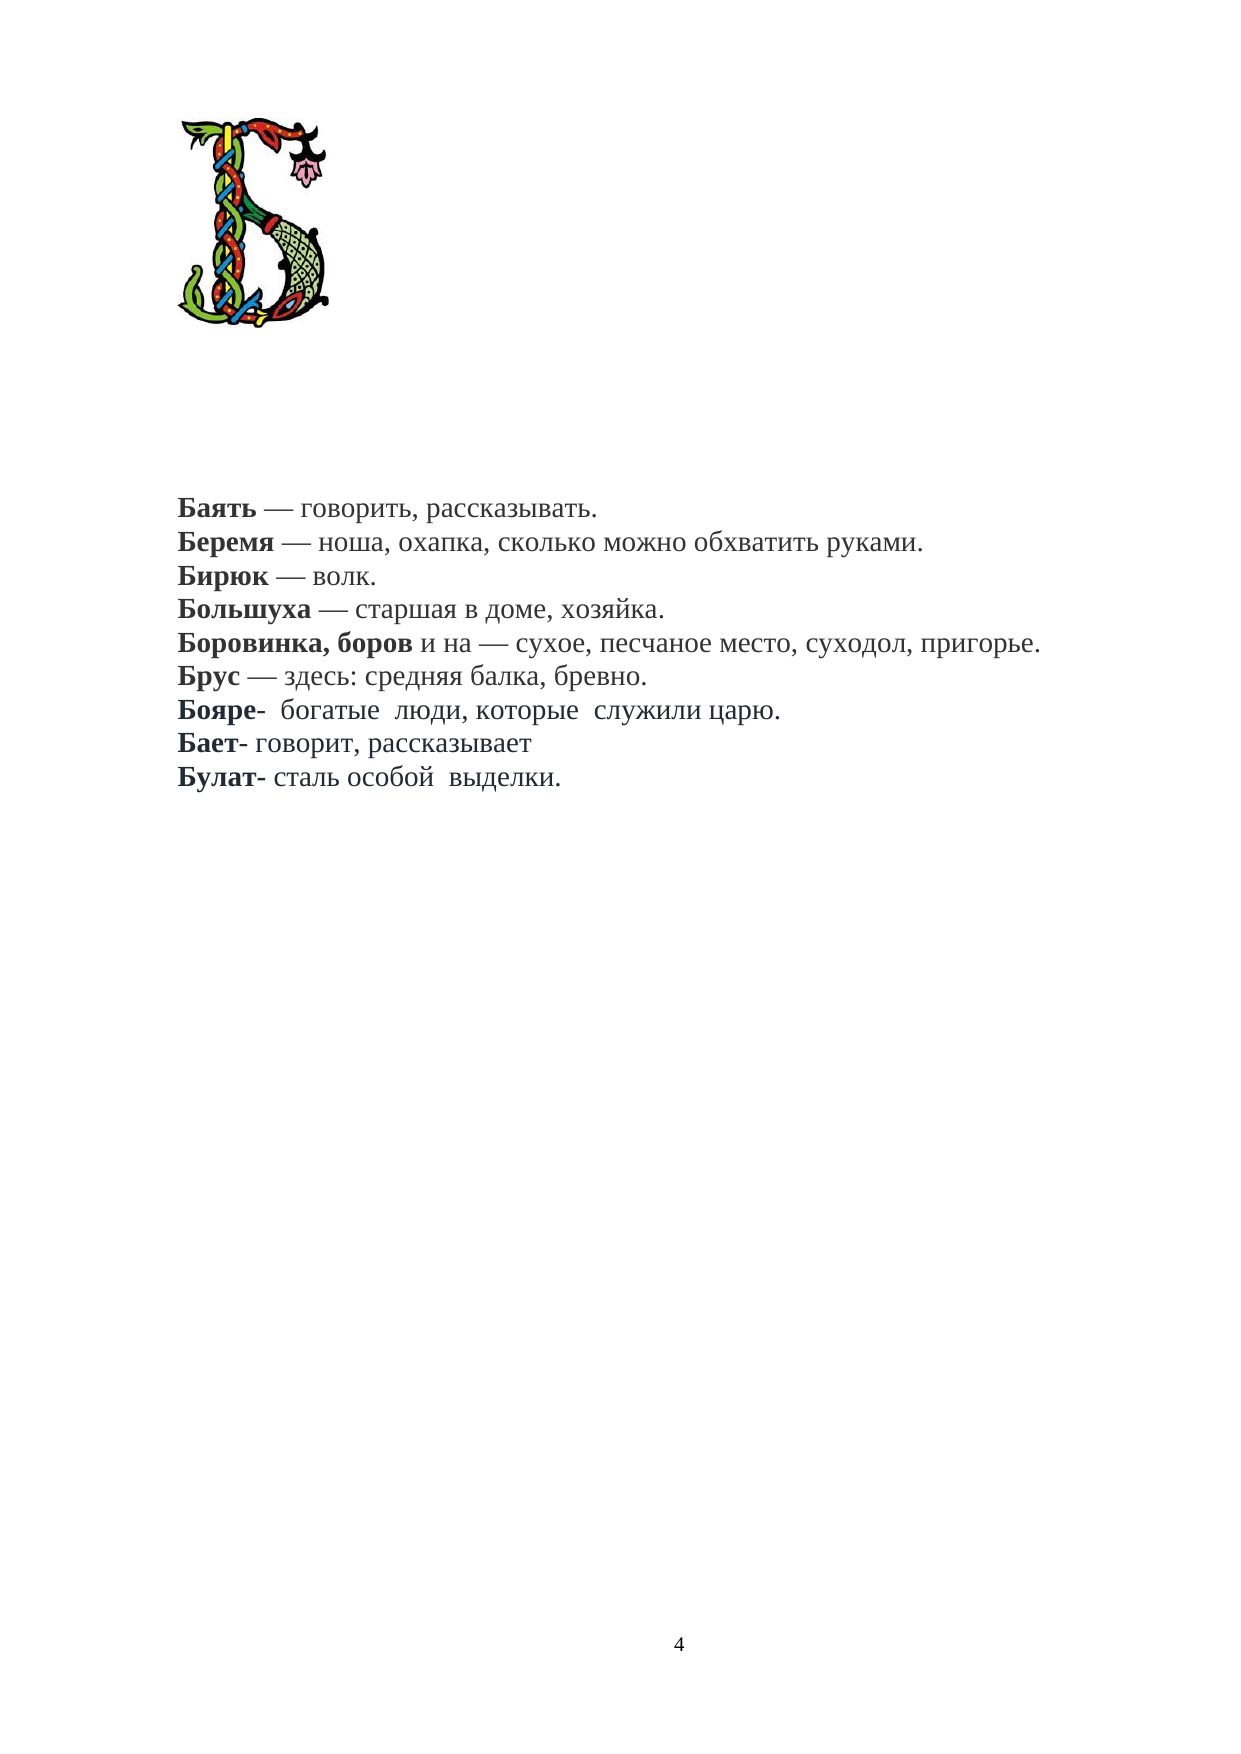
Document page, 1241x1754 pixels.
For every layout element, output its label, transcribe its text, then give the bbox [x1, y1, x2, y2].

text Бирюк — волк. [177, 558, 1181, 591]
text Булат- сталь особой выделки. [177, 759, 1181, 792]
text Беремя — ноша, охапка, сколько можно обхватить руками. [177, 524, 1181, 558]
text Большуха — старшая в доме, хозяйка. [177, 591, 1181, 625]
text Бояре- богатые люди, которые служили царю. [177, 692, 1181, 725]
text Брус — здесь: средняя балка, бревно. [177, 658, 1181, 692]
picture [177, 118, 329, 328]
text Бает- говорит, рассказывает [177, 725, 1181, 759]
text Боровинка, боров и на — сухое, песчаное место, суходол, пригорье. [177, 625, 1181, 658]
text Баять — говорить, рассказывать. [177, 491, 1181, 524]
